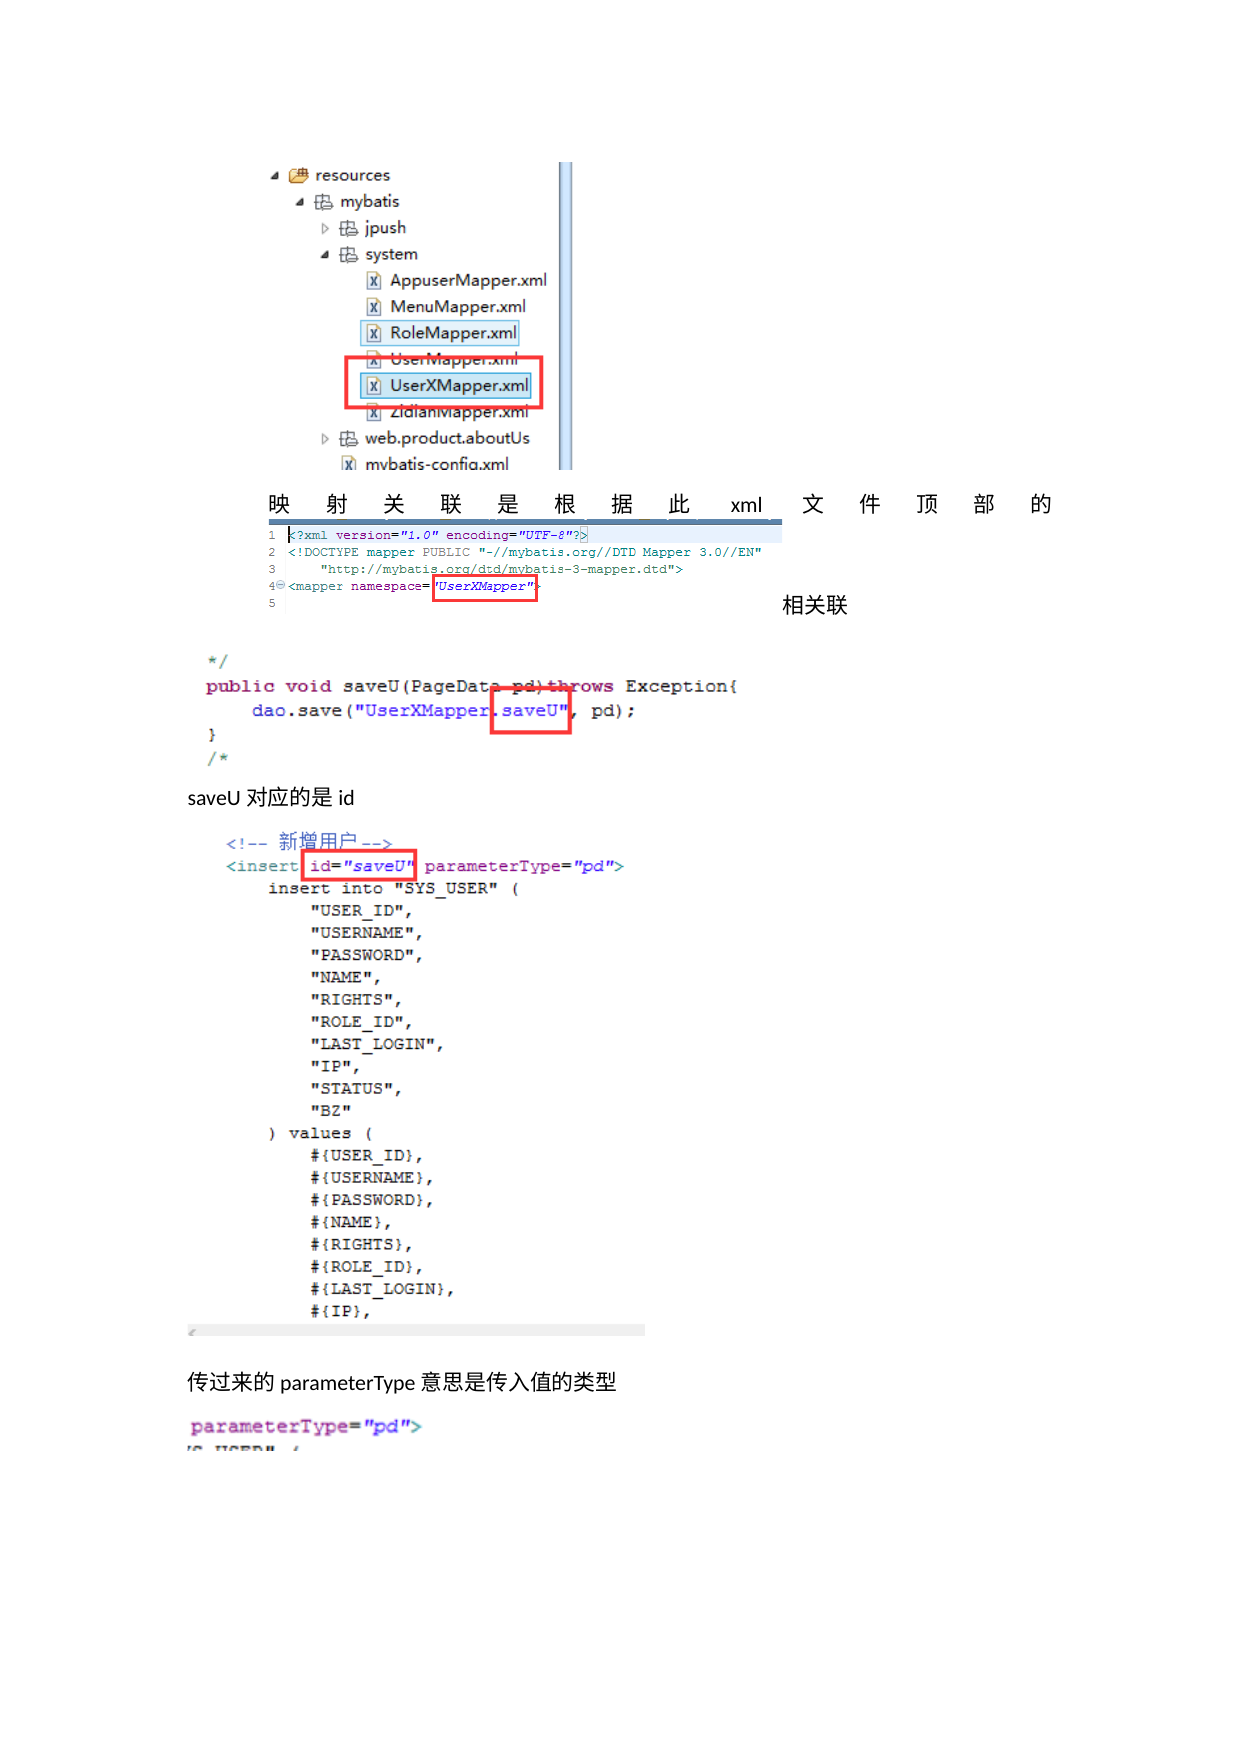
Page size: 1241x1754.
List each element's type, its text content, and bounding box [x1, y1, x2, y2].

picture [268, 519, 783, 614]
picture [187, 649, 793, 769]
picture [268, 162, 575, 470]
picture [187, 1397, 429, 1451]
picture [187, 812, 645, 1336]
text saveU 对应的是 id [187, 779, 1053, 812]
